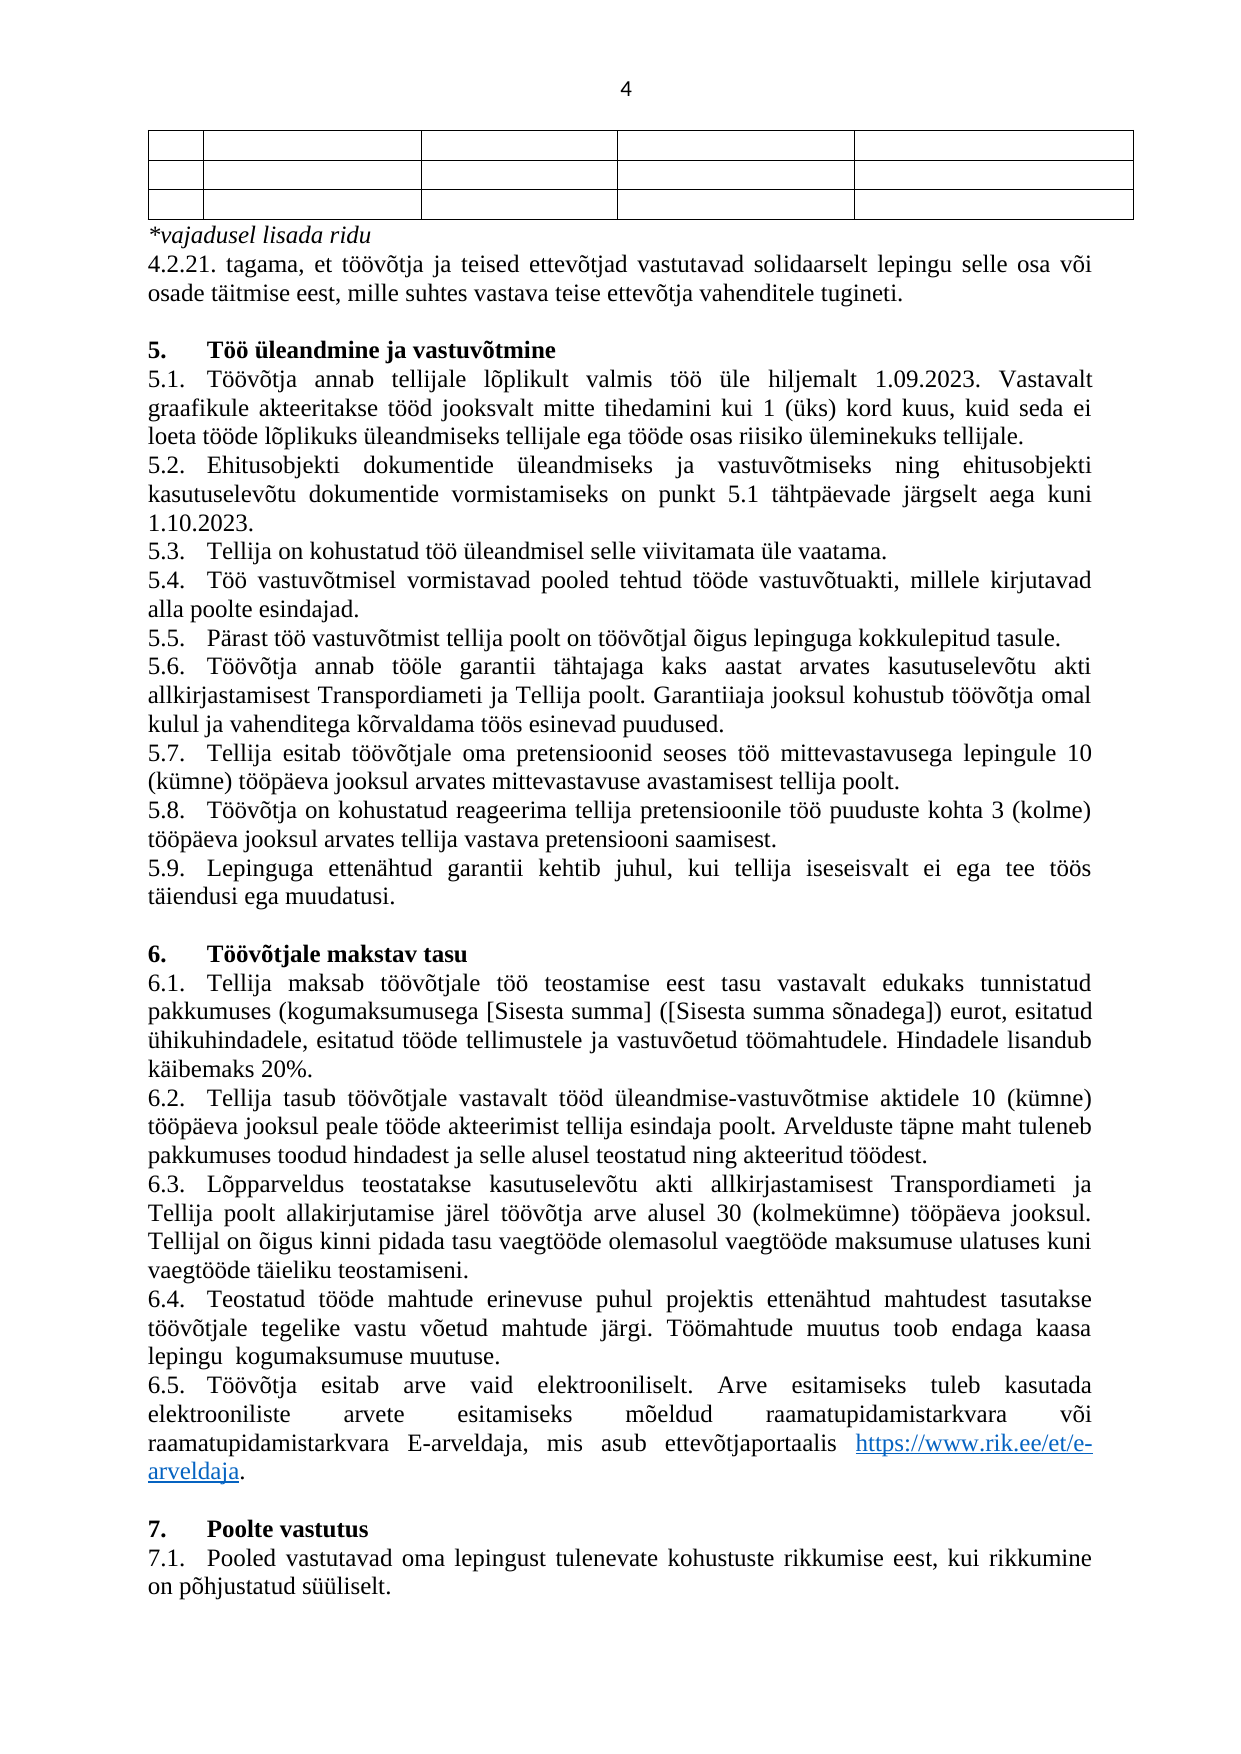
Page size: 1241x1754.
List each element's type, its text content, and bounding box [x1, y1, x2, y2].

table_cell [204, 190, 421, 219]
table_cell [149, 161, 203, 189]
table_cell [204, 161, 421, 189]
text Teostatud tööde mahtude erinevuse puhul projektis ettenähtud mahtudest tasutakse töövõtjale tegelike vastu võetud mahtude järgi. Töömahtude muutus toob endaga kaasa lepingu kogumaksumuse muutuse. [148, 1284, 1093, 1370]
text Tellija tasub töövõtjale vastavalt tööd üleandmise-vastuvõtmise aktidele 10 (kümne) tööpäeva jooksul peale tööde akteerimist tellija esindaja poolt. Arvelduste täpne maht tuleneb pakkumuses toodud hindadest ja selle alusel teostatud ning akteeritud töödest. [148, 1083, 1093, 1169]
table_cell [422, 161, 617, 189]
table_cell [422, 131, 617, 159]
table_cell [618, 161, 854, 189]
table_cell [204, 131, 421, 159]
text 4.2.21. tagama, et töövõtja ja teised ettevõtjad vastutavad solidaarselt lepingu selle osa või osade täitmise eest, mille suhtes vastava teise ettevõtja vahenditele tugineti. [148, 249, 1093, 306]
text Töövõtja on kohustatud reageerima tellija pretensioonile töö puuduste kohta 3 (kolme) tööpäeva jooksul arvates tellija vastava pretensiooni saamisest. [148, 795, 1093, 853]
text Lepinguga ettenähtud garantii kehtib juhul, kui tellija iseseisvalt ei ega tee töös täiendusi ega muudatusi. [148, 853, 1093, 910]
text Töövõtja annab tööle garantii tähtajaga kaks aastat arvates kasutuselevõtu akti allkirjastamisest Transpordiameti ja Tellija poolt. Garantiiaja jooksul kohustub töövõtja omal kulul ja vahenditega kõrvaldama töös esinevad puudused. [148, 651, 1093, 738]
table_cell [855, 190, 1133, 219]
text Töö vastuvõtmisel vormistavad pooled tehtud tööde vastuvõtuakti, millele kirjutavad alla poolte esindajad. [148, 565, 1093, 623]
table_cell [618, 190, 854, 219]
text Töövõtja annab tellijale lõplikult valmis töö üle hiljemalt . Vastavalt graafikule akteeritakse tööd jooksvalt mitte tihedamini kui 1 (üks) kord kuus, kuid seda ei loeta tööde lõplikuks üleandmiseks tellijale ega tööde osas riisiko üleminekuks tellijale. [148, 364, 1093, 450]
table_cell [855, 161, 1133, 189]
text Tellija esitab töövõtjale oma pretensioonid seoses töö mittevastavusega lepingule 10 (kümne) tööpäeva jooksul arvates mittevastavuse avastamisest tellija poolt. [148, 738, 1093, 795]
table_cell [149, 190, 203, 219]
text Pärast töö vastuvõtmist tellija poolt on töövõtjal õigus lepinguga kokkulepitud tasule. [148, 623, 1093, 651]
text Ehitusobjekti dokumentide üleandmiseks ja vastuvõtmiseks ning ehitusobjekti kasutuselevõtu dokumentide vormistamiseks on punkt 5.1 tähtpäevade järgselt aega kuni . [148, 450, 1093, 536]
text Tellija on kohustatud töö üleandmisel selle viivitamata üle vaatama. [148, 536, 1093, 565]
table_cell [855, 131, 1133, 159]
text Lõpparveldus teostatakse kasutuselevõtu akti allkirjastamisest Transpordiameti ja Tellija poolt allakirjutamise järel töövõtja arve alusel 30 (kolmekümne) tööpäeva jooksul. Tellijal on õigus kinni pidada tasu vaegtööde olemasolul vaegtööde maksumuse ulatuses kuni vaegtööde täieliku teostamiseni. [148, 1169, 1093, 1284]
text Töövõtjale makstav tasu [148, 939, 1093, 968]
table_cell [618, 131, 854, 159]
text Töövõtja esitab arve vaid elektrooniliselt. Arve esitamiseks tuleb kasutada elektrooniliste arvete esitamiseks mõeldud raamatupidamistarkvara või raamatupidamistarkvara E-arveldaja, mis asub ettevõtjaportaalis https://www.rik.ee/et/e-arveldaja. [148, 1370, 1093, 1485]
text Pooled vastutavad oma lepingust tulenevate kohustuste rikkumise eest, kui rikkumine on põhjustatud süüliselt. [148, 1543, 1093, 1600]
table_cell [422, 190, 617, 219]
text Tellija maksab töövõtjale töö teostamise eest tasu vastavalt edukaks tunnistatud pakkumuses (kogumaksumusega (eurot, esitatud ühikuhindadele, esitatud tööde tellimustele ja vastuvõetud töömahtudele. Hindadele lisandub käibemaks 20%. [148, 968, 1093, 1083]
text Töö üleandmine ja vastuvõtmine [148, 335, 1093, 364]
table_cell [149, 131, 203, 159]
text *vajadusel lisada ridu [148, 220, 1093, 249]
text Poolte vastutus [148, 1514, 1093, 1543]
